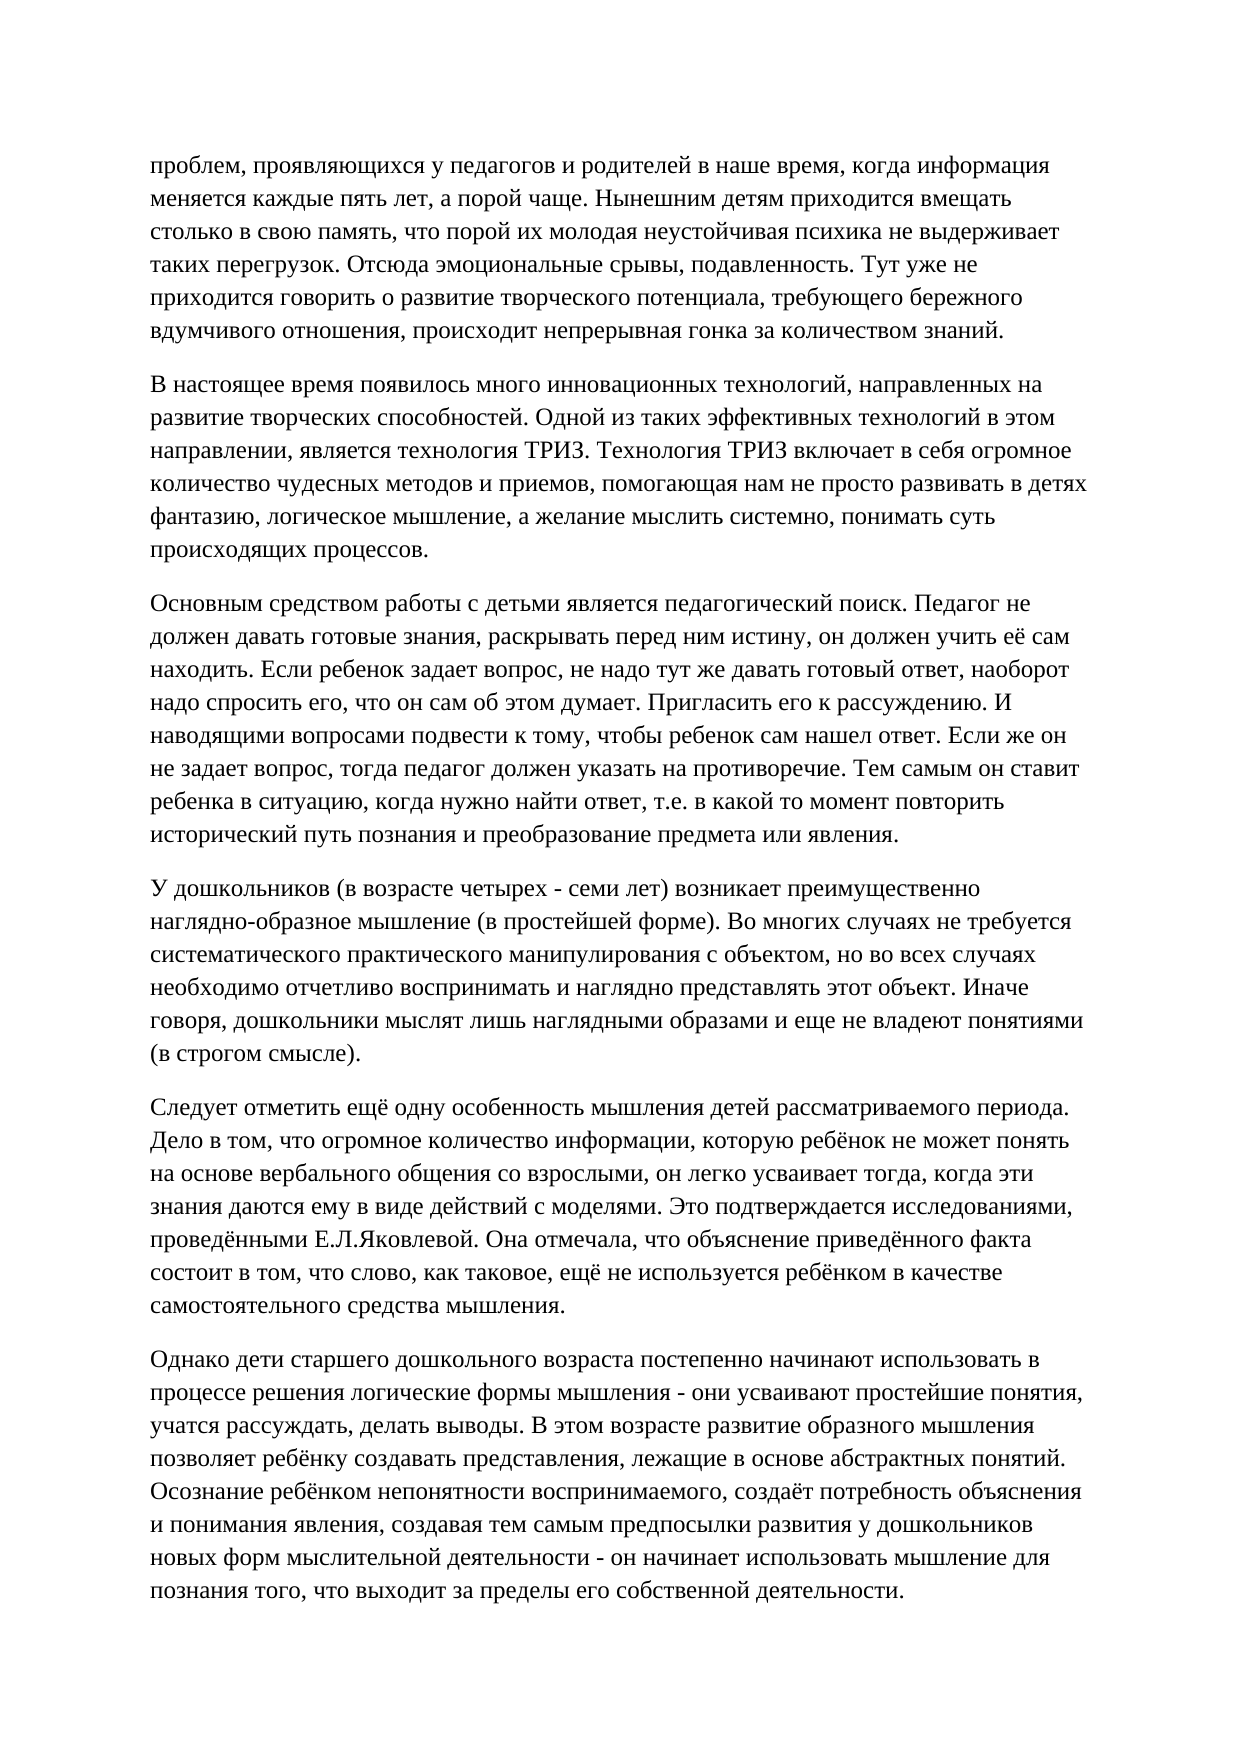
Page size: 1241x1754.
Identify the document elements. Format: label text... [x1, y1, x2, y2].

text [150, 150, 1090, 344]
text В настоящее время появилось много инновационных технологий, направленных на развитие творческих способностей. Одной из таких эффективных технологий в этом направлении, является технология ТРИЗ. Технология ТРИЗ включает в себя огромное количество чудесных методов и приемов, помогающая нам не просто развивать в детях фантазию, логическое мышление, а желание мыслить системно, понимать суть происходящих процессов. [150, 369, 1090, 563]
text У дошкольников (в возрасте четырех - семи лет) возникает преимущественно наглядно-образное мышление (в простейшей форме). Во многих случаях не требуется систематического практического манипулирования с объектом, но во всех случаях необходимо отчетливо воспринимать и наглядно представлять этот объект. Иначе говоря, дошкольники мыслят лишь наглядными образами и еще не владеют понятиями (в строгом смысле). [150, 873, 1090, 1067]
text Однако дети старшего дошкольного возраста постепенно начинают использовать в процессе решения логические формы мышления - они усваивают простейшие понятия, учатся рассуждать, делать выводы. В этом возрасте развитие образного мышления позволяет ребёнку создавать представления, лежащие в основе абстрактных понятий. Осознание ребёнком непонятности воспринимаемого, создаёт потребность объяснения и понимания явления, создавая тем самым предпосылки развития у дошкольников новых форм мыслительной деятельности - он начинает использовать мышление для познания того, что выходит за пределы его собственной деятельности. [150, 1344, 1090, 1604]
text Следует отметить ещё одну особенность мышления детей рассматриваемого периода. Дело в том, что огромное количество информации, которую ребёнок не может понять на основе вербального общения со взрослыми, он легко усваивает тогда, когда эти знания даются ему в виде действий с моделями. Это подтверждается исследованиями, проведёнными Е.Л.Яковлевой. Она отмечала, что объяснение приведённого факта состоит в том, что слово, как таковое, ещё не используется ребёнком в качестве самостоятельного средства мышления. [150, 1092, 1090, 1319]
text Основным средством работы с детьми является педагогический поиск. Педагог не должен давать готовые знания, раскрывать перед ним истину, он должен учить её сам находить. Если ребенок задает вопрос, не надо тут же давать готовый ответ, наоборот надо спросить его, что он сам об этом думает. Пригласить его к рассуждению. И наводящими вопросами подвести к тому, чтобы ребенок сам нашел ответ. Если же он не задает вопрос, тогда педагог должен указать на противоречие. Тем самым он ставит ребенка в ситуацию, когда нужно найти ответ, т.е. в какой то момент повторить исторический путь познания и преобразование предмета или явления. [150, 588, 1090, 848]
